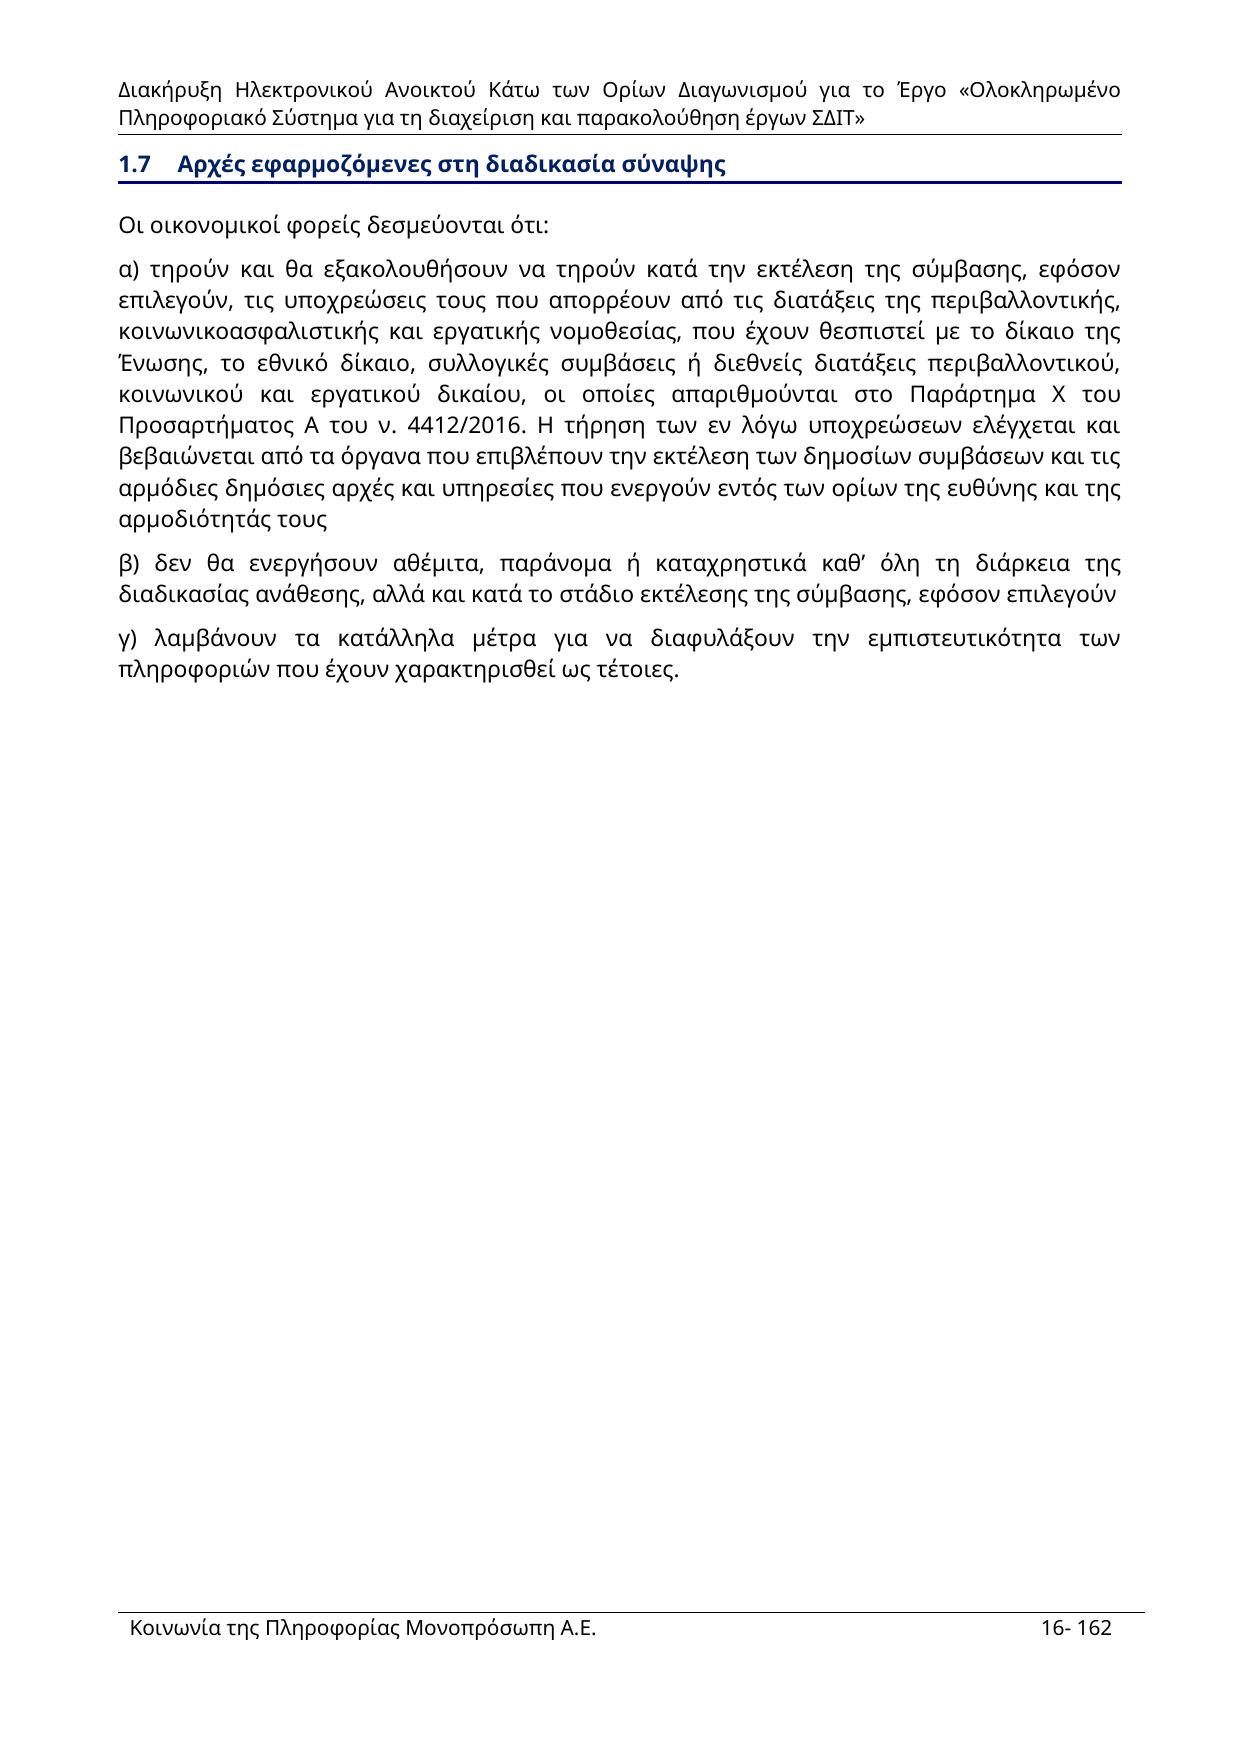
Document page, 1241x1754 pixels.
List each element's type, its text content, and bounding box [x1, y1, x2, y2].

text α) τηρούν και θα εξακολουθήσουν να τηρούν κατά την εκτέλεση της σύμβασης, εφόσον επιλεγούν, τις υποχρεώσεις τους που απορρέουν από τις διατάξεις της περιβαλλοντικής, κοινωνικοασφαλιστικής και εργατικής νομοθεσίας, που έχουν θεσπιστεί με το δίκαιο της Ένωσης, το εθνικό δίκαιο, συλλογικές συμβάσεις ή διεθνείς διατάξεις περιβαλλοντικού, κοινωνικού και εργατικού δικαίου, οι οποίες απαριθμούνται στο Παράρτημα Χ του Προσαρτήματος Α του ν. 4412/2016. Η τήρηση των εν λόγω υποχρεώσεων ελέγχεται και βεβαιώνεται από τα όργανα που επιβλέπουν την εκτέλεση των δημοσίων συμβάσεων και τις αρμόδιες δημόσιες αρχές και υπηρεσίες που ενεργούν εντός των ορίων της ευθύνης και της αρμοδιότητάς τους [118, 253, 1122, 534]
text Οι οικονομικοί φορείς δεσμεύονται ότι: [118, 209, 1122, 240]
text β) δεν θα ενεργήσουν αθέμιτα, παράνομα ή καταχρηστικά καθ’ όλη τη διάρκεια της διαδικασίας ανάθεσης, αλλά και κατά το στάδιο εκτέλεσης της σύμβασης, εφόσον επιλεγούν [118, 546, 1122, 609]
subtitle Αρχές εφαρμοζόμενες στη διαδικασία σύναψης [118, 147, 1122, 181]
text γ) λαμβάνουν τα κατάλληλα μέτρα για να διαφυλάξουν την εμπιστευτικότητα των πληροφοριών που έχουν χαρακτηρισθεί ως τέτοιες. [118, 621, 1122, 684]
